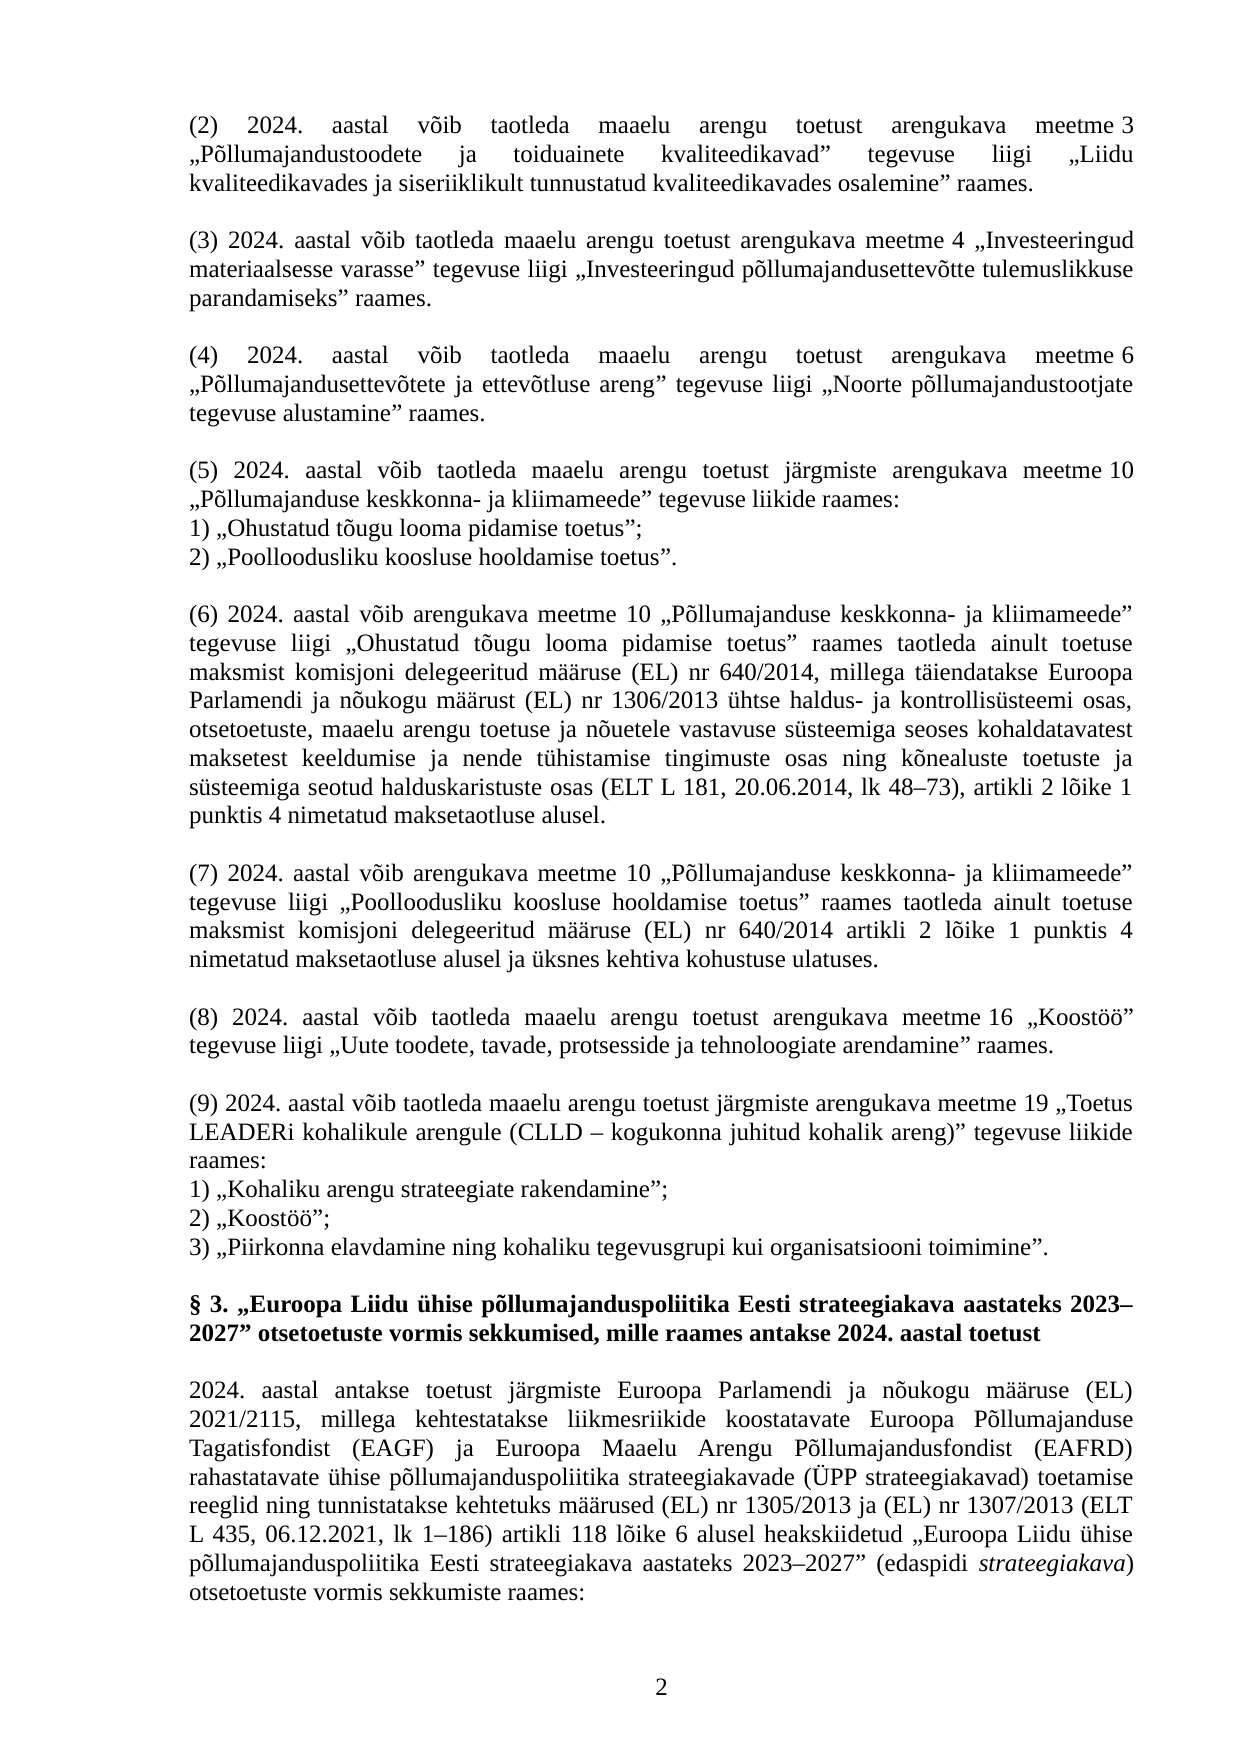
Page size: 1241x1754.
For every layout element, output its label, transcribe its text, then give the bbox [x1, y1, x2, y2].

text 2) „Poolloodusliku koosluse hooldamise toetus”. [189, 542, 1134, 571]
text 1) „Ohustatud tõugu looma pidamise toetus”; [189, 513, 1134, 542]
text 1) „Kohaliku arengu strateegiate rakendamine”; [189, 1174, 1134, 1203]
text § 3. „Euroopa Liidu ühise põllumajanduspoliitika Eesti strateegiakava aastateks 2023–2027” otsetoetuste vormis sekkumised, mille raames antakse 2024. aastal toetust [189, 1289, 1134, 1347]
text (2) 2024. aastal võib taotleda maaelu arengu toetust arengukava meetme 3 „Põllumajandustoodete ja toiduainete kvaliteedikavad” tegevuse liigi „Liidu kvaliteedikavades ja siseriiklikult tunnustatud kvaliteedikavades osalemine” raames. [189, 111, 1134, 197]
text (3) 2024. aastal võib taotleda maaelu arengu toetust arengukava meetme 4 „Investeeringud materiaalsesse varasse” tegevuse liigi „Investeeringud põllumajandusettevõtte tulemuslikkuse parandamiseks” raames. [189, 226, 1134, 312]
text (9) 2024. aastal võib taotleda maaelu arengu toetust järgmiste arengukava meetme 19 „Toetus LEADERi kohalikule arengule (CLLD – kogukonna juhitud kohalik areng)” tegevuse liikide raames: [189, 1088, 1134, 1174]
text (5) 2024. aastal võib taotleda maaelu arengu toetust järgmiste arengukava meetme 10 „Põllumajanduse keskkonna- ja kliimameede” tegevuse liikide raames: [189, 456, 1134, 513]
text (4) 2024. aastal võib taotleda maaelu arengu toetust arengukava meetme 6 „Põllumajandusettevõtete ja ettevõtluse areng” tegevuse liigi „Noorte põllumajandustootjate tegevuse alustamine” raames. [189, 341, 1134, 427]
text 2) „Koostöö”; [189, 1203, 1134, 1232]
text (7) 2024. aastal võib arengukava meetme 10 „Põllumajanduse keskkonna- ja kliimameede” tegevuse liigi „Poolloodusliku koosluse hooldamise toetus” raames taotleda ainult toetuse maksmist komisjoni delegeeritud määruse (EL) nr 640/2014 artikli 2 lõike 1 punktis 4 nimetatud maksetaotluse alusel ja üksnes kehtiva kohustuse ulatuses. [189, 858, 1134, 973]
text 3) „Piirkonna elavdamine ning kohaliku tegevusgrupi kui organisatsiooni toimimine”. [189, 1232, 1134, 1261]
text (8) 2024. aastal võib taotleda maaelu arengu toetust arengukava meetme 16 „Koostöö” tegevuse liigi „Uute toodete, tavade, protsesside ja tehnoloogiate arendamine” raames. [189, 1002, 1134, 1059]
text (6) 2024. aastal võib arengukava meetme 10 „Põllumajanduse keskkonna- ja kliimameede” tegevuse liigi „Ohustatud tõugu looma pidamise toetus” raames taotleda ainult toetuse maksmist komisjoni delegeeritud määruse (EL) nr 640/2014, millega täiendatakse Euroopa Parlamendi ja nõukogu määrust (EL) nr 1306/2013 ühtse haldus- ja kontrollisüsteemi osas, otsetoetuste, maaelu arengu toetuse ja nõuetele vastavuse süsteemiga seoses kohaldatavatest maksetest keeldumise ja nende tühistamise tingimuste osas ning kõnealuste toetuste ja süsteemiga seotud halduskaristuste osas (ELT L 181, 20.06.2014, lk 48–73), artikli 2 lõike 1 punktis 4 nimetatud maksetaotluse alusel. [189, 599, 1134, 829]
text 2024. aastal antakse toetust järgmiste Euroopa Parlamendi ja nõukogu määruse (EL) 2021/2115, millega kehtestatakse liikmesriikide koostatavate Euroopa Põllumajanduse Tagatisfondist (EAGF) ja Euroopa Maaelu Arengu Põllumajandusfondist (EAFRD) rahastatavate ühise põllumajanduspoliitika strateegiakavade (ÜPP strateegiakavad) toetamise reeglid ning tunnistatakse kehtetuks määrused (EL) nr 1305/2013 ja (EL) nr 1307/2013 (ELT L 435, 06.12.2021, lk 1–186) artikli 118 lõike 6 alusel heakskiidetud „Euroopa Liidu ühise põllumajanduspoliitika Eesti strateegiakava aastateks 2023–2027” (edaspidi strateegiakava) otsetoetuste vormis sekkumiste raames: [189, 1376, 1134, 1606]
